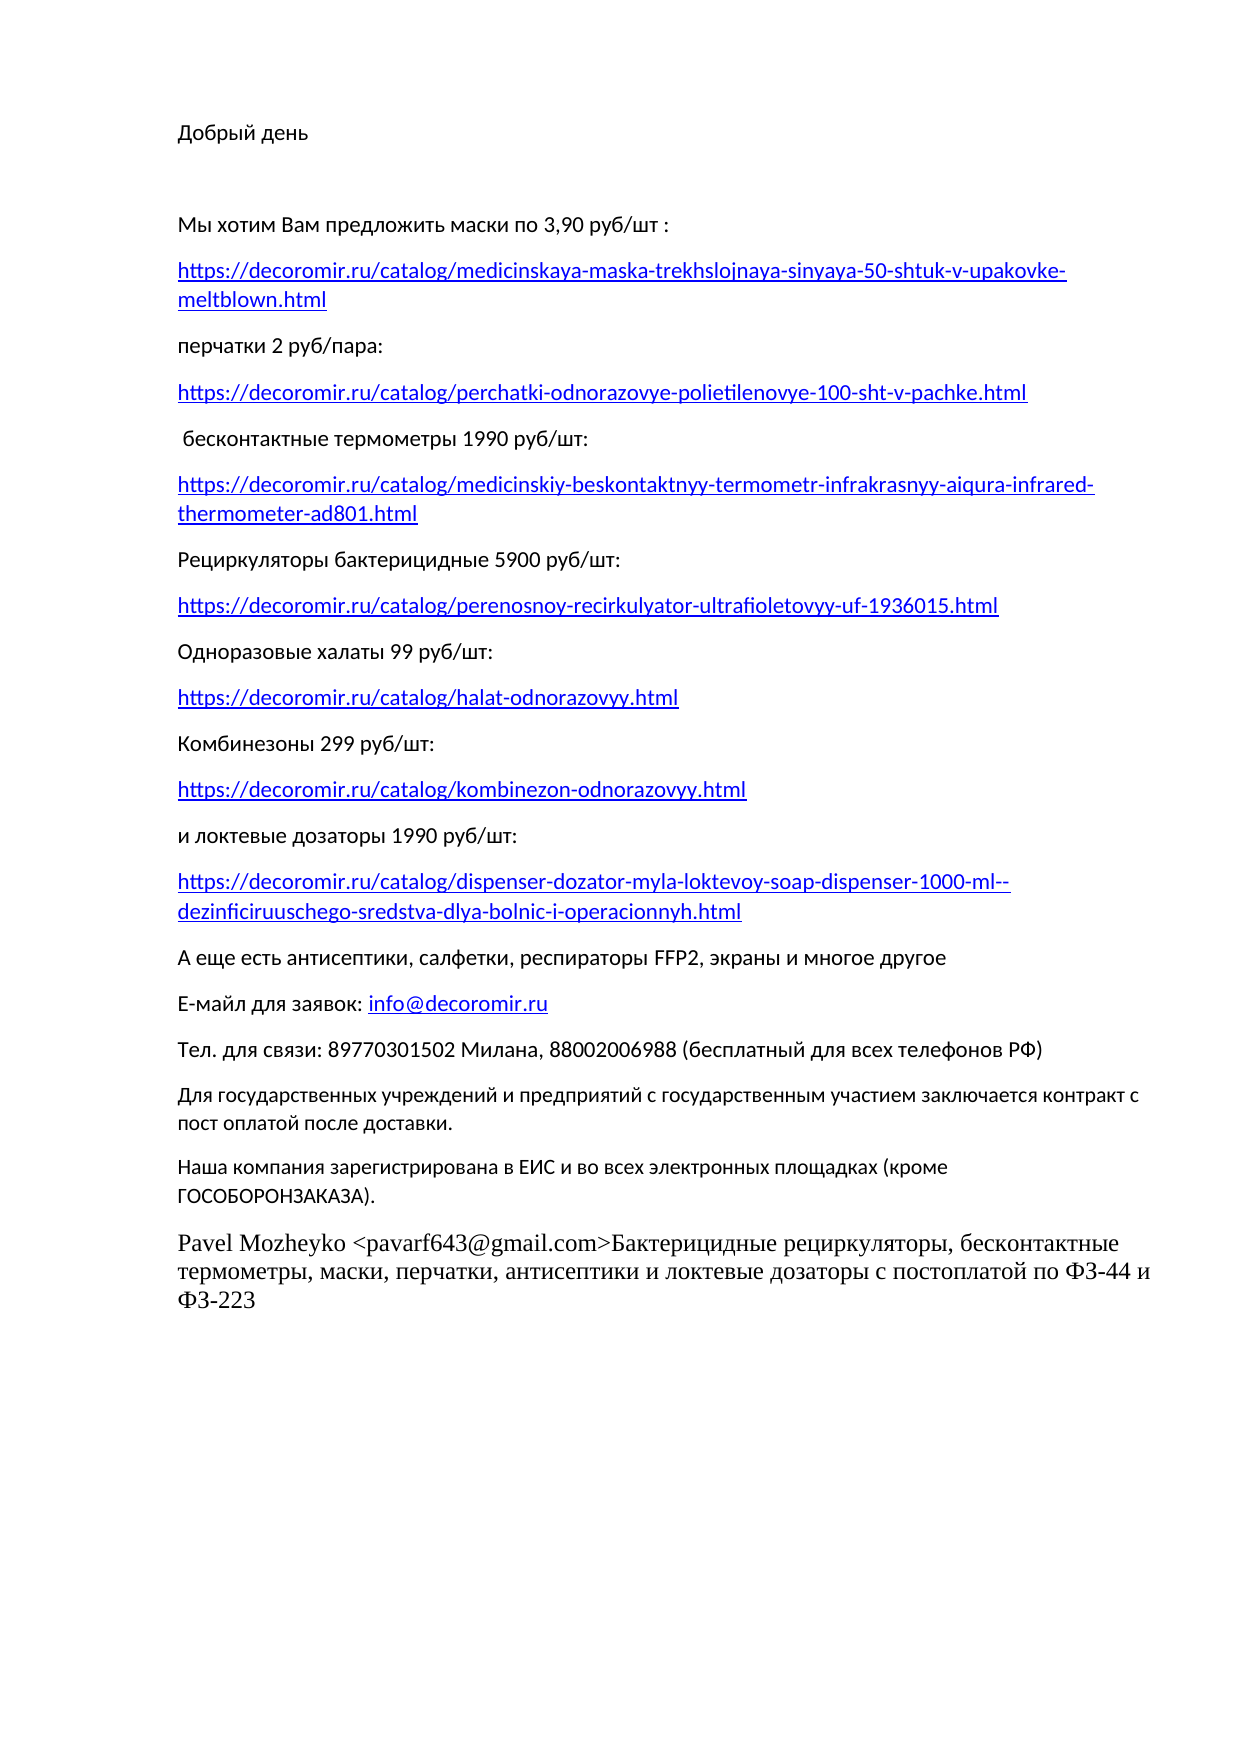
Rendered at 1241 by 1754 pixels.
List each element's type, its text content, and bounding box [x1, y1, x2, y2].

text Наша компания зарегистрирована в ЕИС и во всех электронных площадках (кроме ГОСОБОРОНЗАКАЗА). [177, 1153, 1152, 1209]
text Для государственных учреждений и предприятий с государственным участием заключается контракт с пост оплатой после доставки. [177, 1081, 1152, 1136]
text https://decoromir.ru/catalog/perchatki-odnorazovye-polietilenovye-100-sht-v-pachke.html [177, 378, 1152, 406]
text перчатки 2 руб/пара: [177, 332, 1152, 360]
text https://decoromir.ru/catalog/perenosnoy-recirkulyator-ultrafioletovyy-uf-1936015.html [177, 591, 1152, 619]
text Добрый день [177, 118, 1152, 146]
text Рециркуляторы бактерицидные 5900 руб/шт: [177, 545, 1152, 573]
text https://decoromir.ru/catalog/medicinskaya-maska-trekhslojnaya-sinyaya-50-shtuk-v-upakovke-meltblown.html [177, 256, 1152, 314]
text Е-майл для заявок: info@decoromir.ru [177, 989, 1152, 1017]
text https://decoromir.ru/catalog/dispenser-dozator-myla-loktevoy-soap-dispenser-1000-ml--dezinficiruuschego-sredstva-dlya-bolnic-i-operacionnyh.html [177, 867, 1152, 925]
text Pavel Mozheyko <pavarf643@gmail.com>Бактерицидные рециркуляторы, бесконтактные термометры, маски, перчатки, антисептики и локтевые дозаторы с постоплатой по ФЗ-44 и ФЗ-223 [177, 1228, 1152, 1314]
text и локтевые дозаторы 1990 руб/шт: [177, 821, 1152, 849]
text Тел. для связи: 89770301502 Милана, 88002006988 (бесплатный для всех телефонов РФ) [177, 1035, 1152, 1063]
text https://decoromir.ru/catalog/kombinezon-odnorazovyy.html [177, 775, 1152, 803]
text Мы хотим Вам предложить маски по 3,90 руб/шт : [177, 210, 1152, 238]
text https://decoromir.ru/catalog/halat-odnorazovyy.html [177, 683, 1152, 711]
text Одноразовые халаты 99 руб/шт: [177, 637, 1152, 665]
text А еще есть антисептики, салфетки, респираторы FFP2, экраны и многое другое [177, 943, 1152, 971]
text Комбинезоны 299 руб/шт: [177, 729, 1152, 757]
text бесконтактные термометры 1990 руб/шт: [177, 424, 1152, 452]
text https://decoromir.ru/catalog/medicinskiy-beskontaktnyy-termometr-infrakrasnyy-aiqura-infrared-thermometer-ad801.html [177, 470, 1152, 527]
